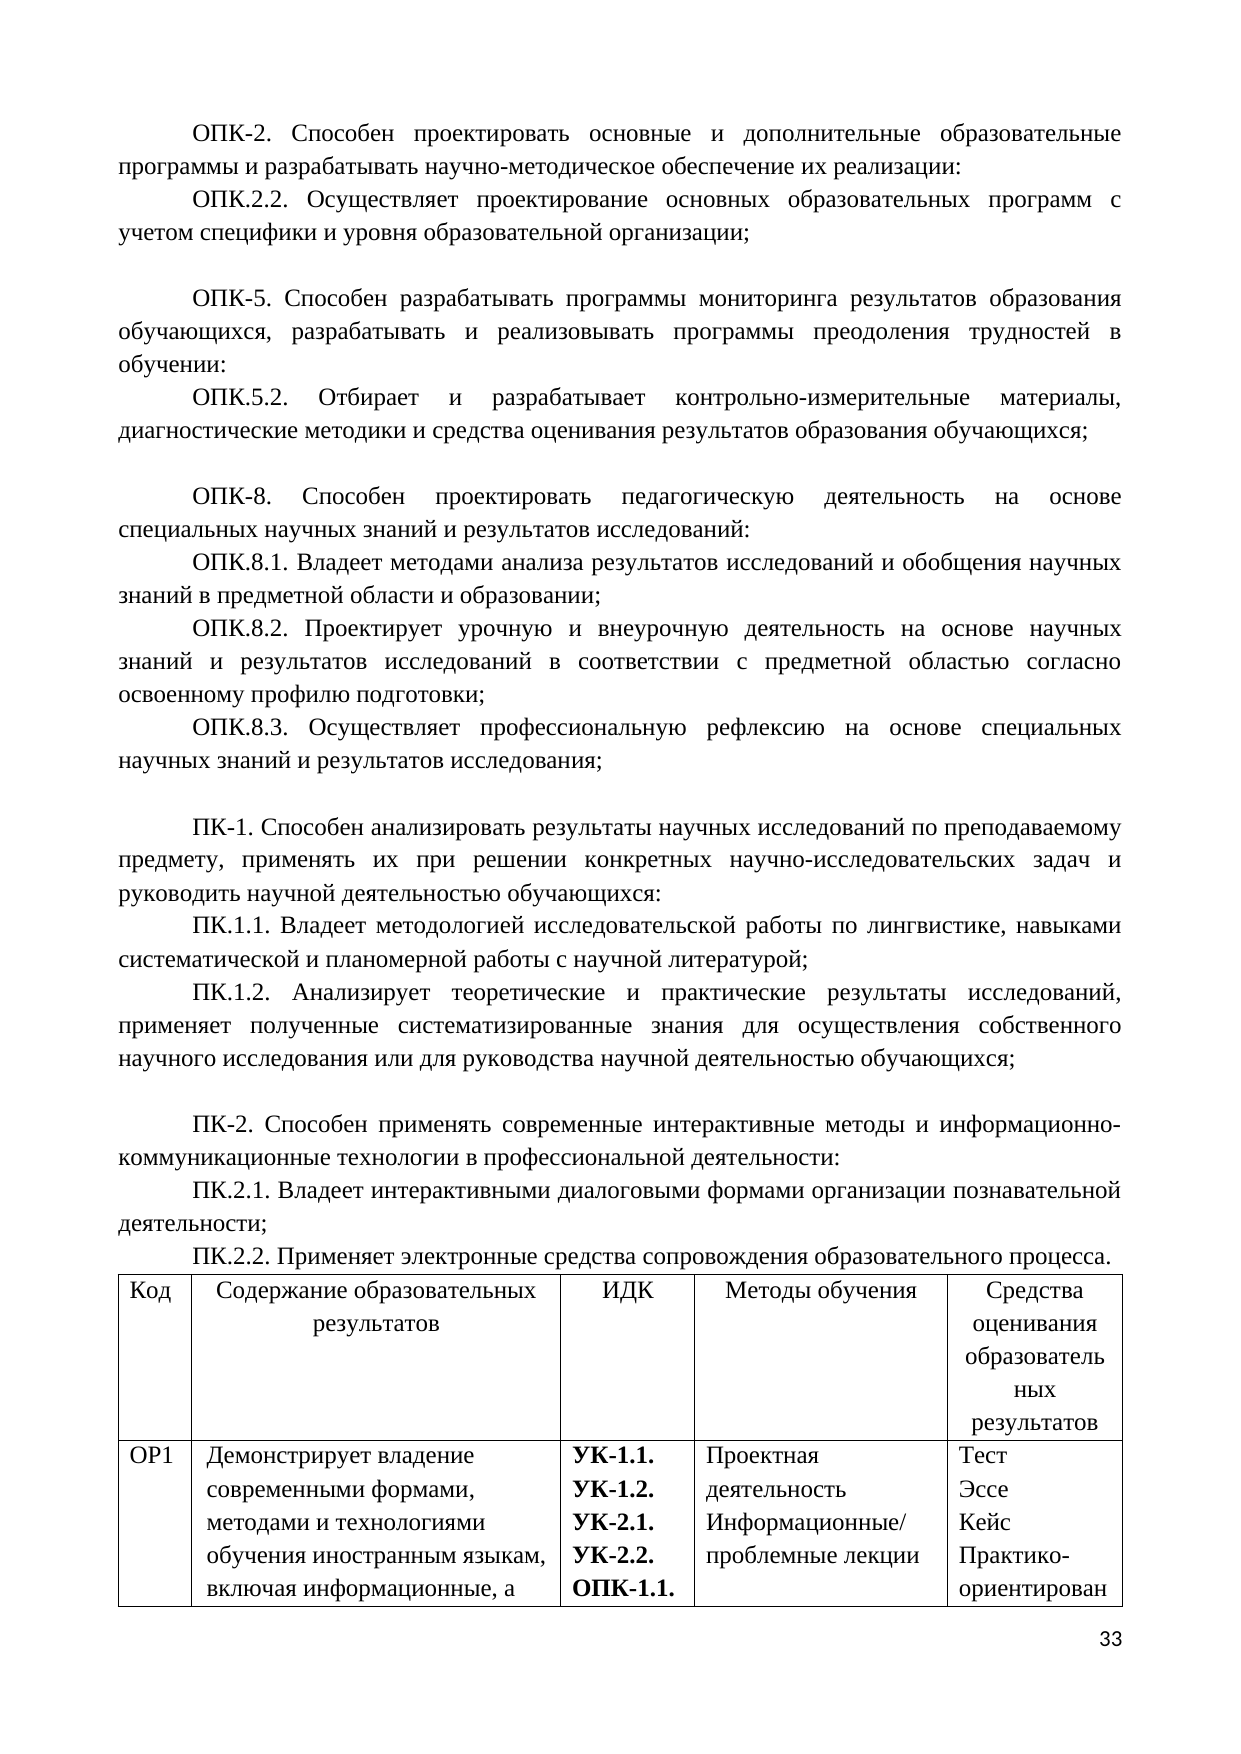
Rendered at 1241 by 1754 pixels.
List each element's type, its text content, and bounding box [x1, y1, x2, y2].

text ПК.2.2. Применяет электронные средства сопровождения образовательного процесса. [118, 1241, 1122, 1269]
table_header Содержание образовательных результатов [192, 1275, 560, 1439]
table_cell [561, 1441, 694, 1606]
text ПК.1.2. Анализирует теоретические и практические результаты исследований, применяет полученные систематизированные знания для осуществления собственного научного исследования или для руководства научной деятельностью обучающихся; [118, 977, 1122, 1071]
table_header Код [119, 1275, 191, 1439]
text ОПК.5.2. Отбирает и разрабатывает контрольно-измерительные материалы, диагностические методики и средства оценивания результатов образования обучающихся; [118, 382, 1122, 444]
table_header Средства оценивания образовательных результатов [948, 1275, 1122, 1439]
text ОПК.8.1. Владеет методами анализа результатов исследований и обобщения научных знаний в предметной области и образовании; [118, 547, 1122, 609]
text ОПК.8.2. Проектирует урочную и внеурочную деятельность на основе научных знаний и результатов исследований в соответствии с предметной областью согласно освоенному профилю подготовки; [118, 613, 1122, 708]
text ПК-2. Способен применять современные интерактивные методы и информационно-коммуникационные технологии в профессиональной деятельности: [118, 1109, 1122, 1171]
text ОПК.8.3. Осуществляет профессиональную рефлексию на основе специальных научных знаний и результатов исследования; [118, 712, 1122, 774]
text ПК.2.1. Владеет интерактивными диалоговыми формами организации познавательной деятельности; [118, 1175, 1122, 1237]
text ПК.1.1. Владеет методологией исследовательской работы по лингвистике, навыками систематической и планомерной работы с научной литературой; [118, 911, 1122, 972]
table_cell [948, 1441, 1122, 1606]
text ОПК-2. Способен проектировать основные и дополнительные образовательные программы и разрабатывать научно-методическое обеспечение их реализации: [118, 118, 1122, 180]
table_cell ОР1 [119, 1441, 191, 1606]
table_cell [695, 1441, 947, 1606]
text ПК-1. Способен анализировать результаты научных исследований по преподаваемому предмету, применять их при решении конкретных научно-исследовательских задач и руководить научной деятельностью обучающихся: [118, 812, 1122, 906]
text ОПК.2.2. Осуществляет проектирование основных образовательных программ с учетом специфики и уровня образовательной организации; [118, 184, 1122, 246]
text ОПК-5. Способен разрабатывать программы мониторинга результатов образования обучающихся, разрабатывать и реализовывать программы преодоления трудностей в обучении: [118, 283, 1122, 378]
table_header ИДК [561, 1275, 694, 1439]
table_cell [192, 1441, 560, 1606]
text ОПК-8. Способен проектировать педагогическую деятельность на основе специальных научных знаний и результатов исследований: [118, 481, 1122, 543]
table_header Методы обучения [695, 1275, 947, 1439]
